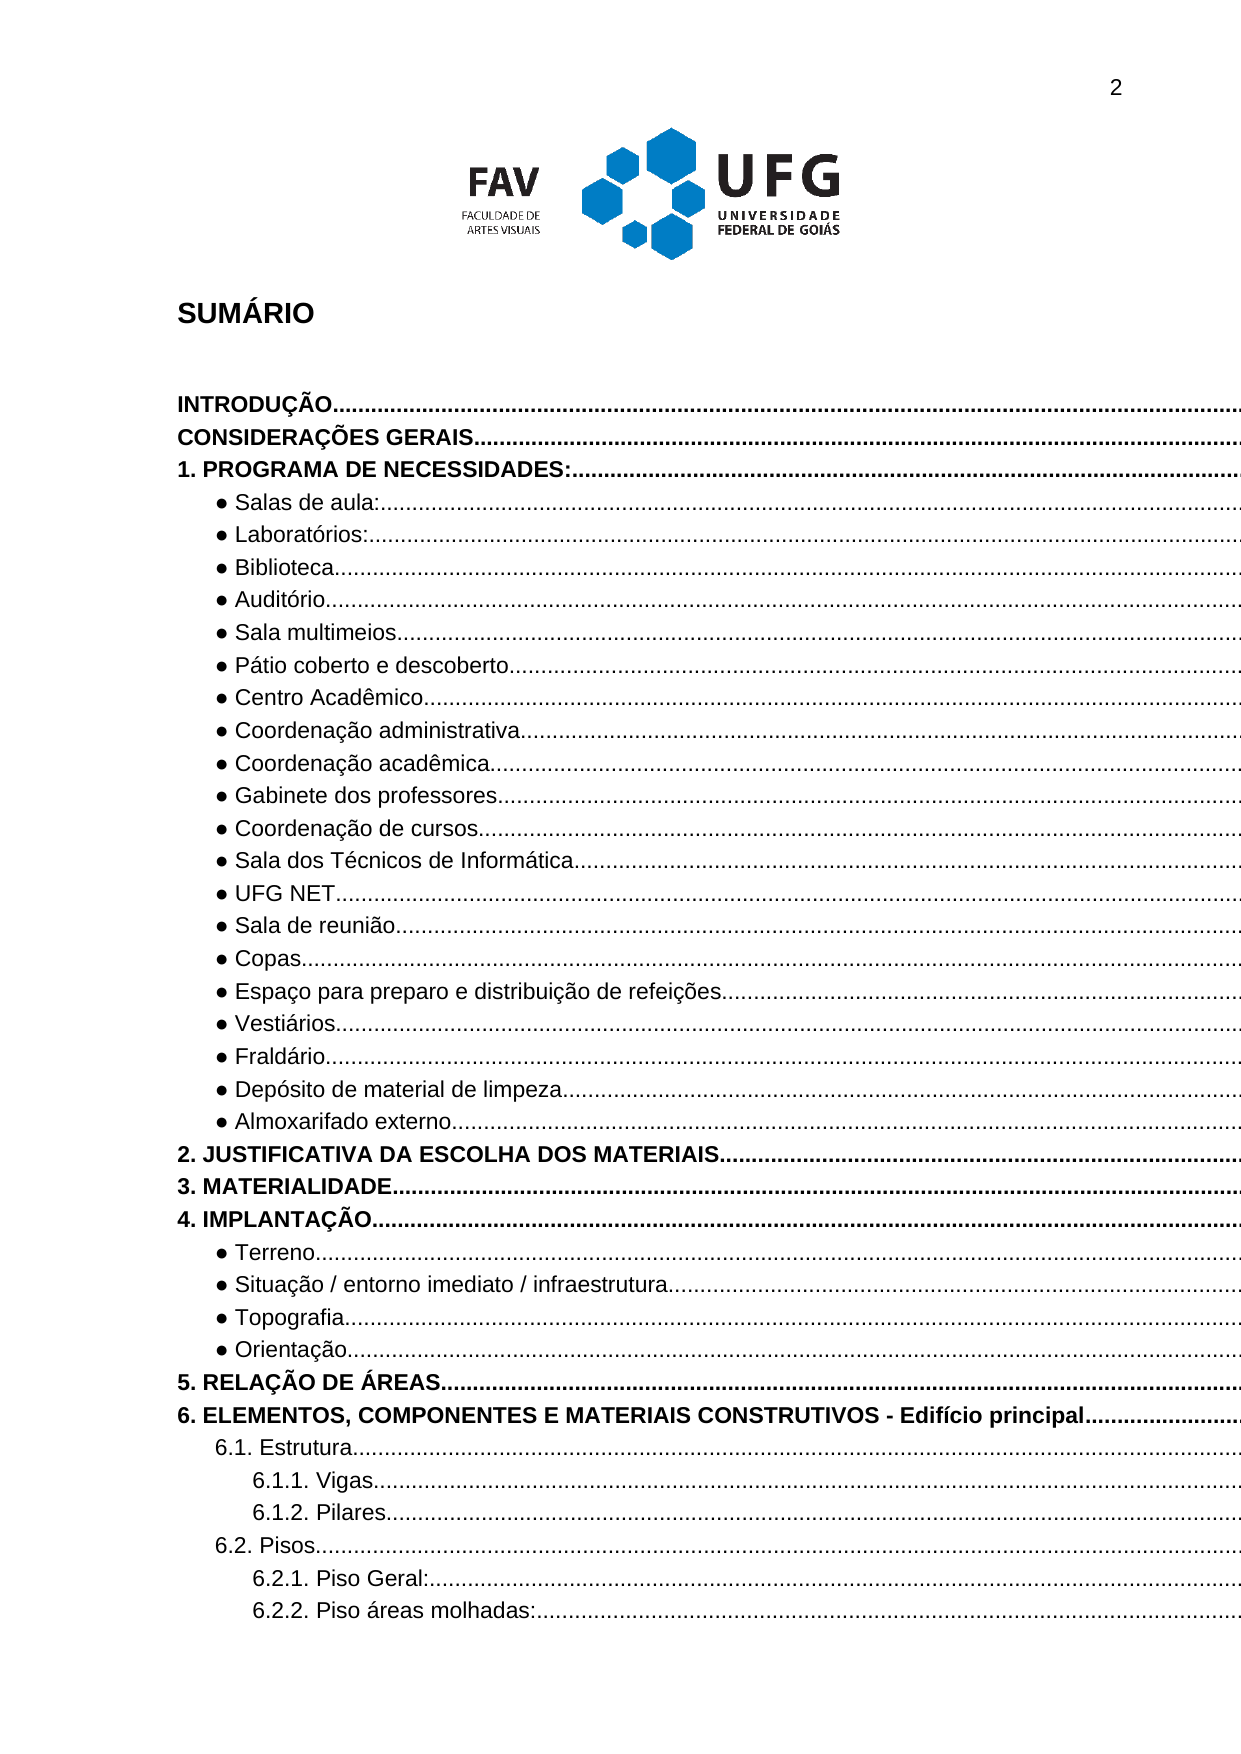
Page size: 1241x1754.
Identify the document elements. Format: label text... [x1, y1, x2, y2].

text SUMÁRIO [177, 296, 1122, 330]
picture [426, 125, 873, 267]
